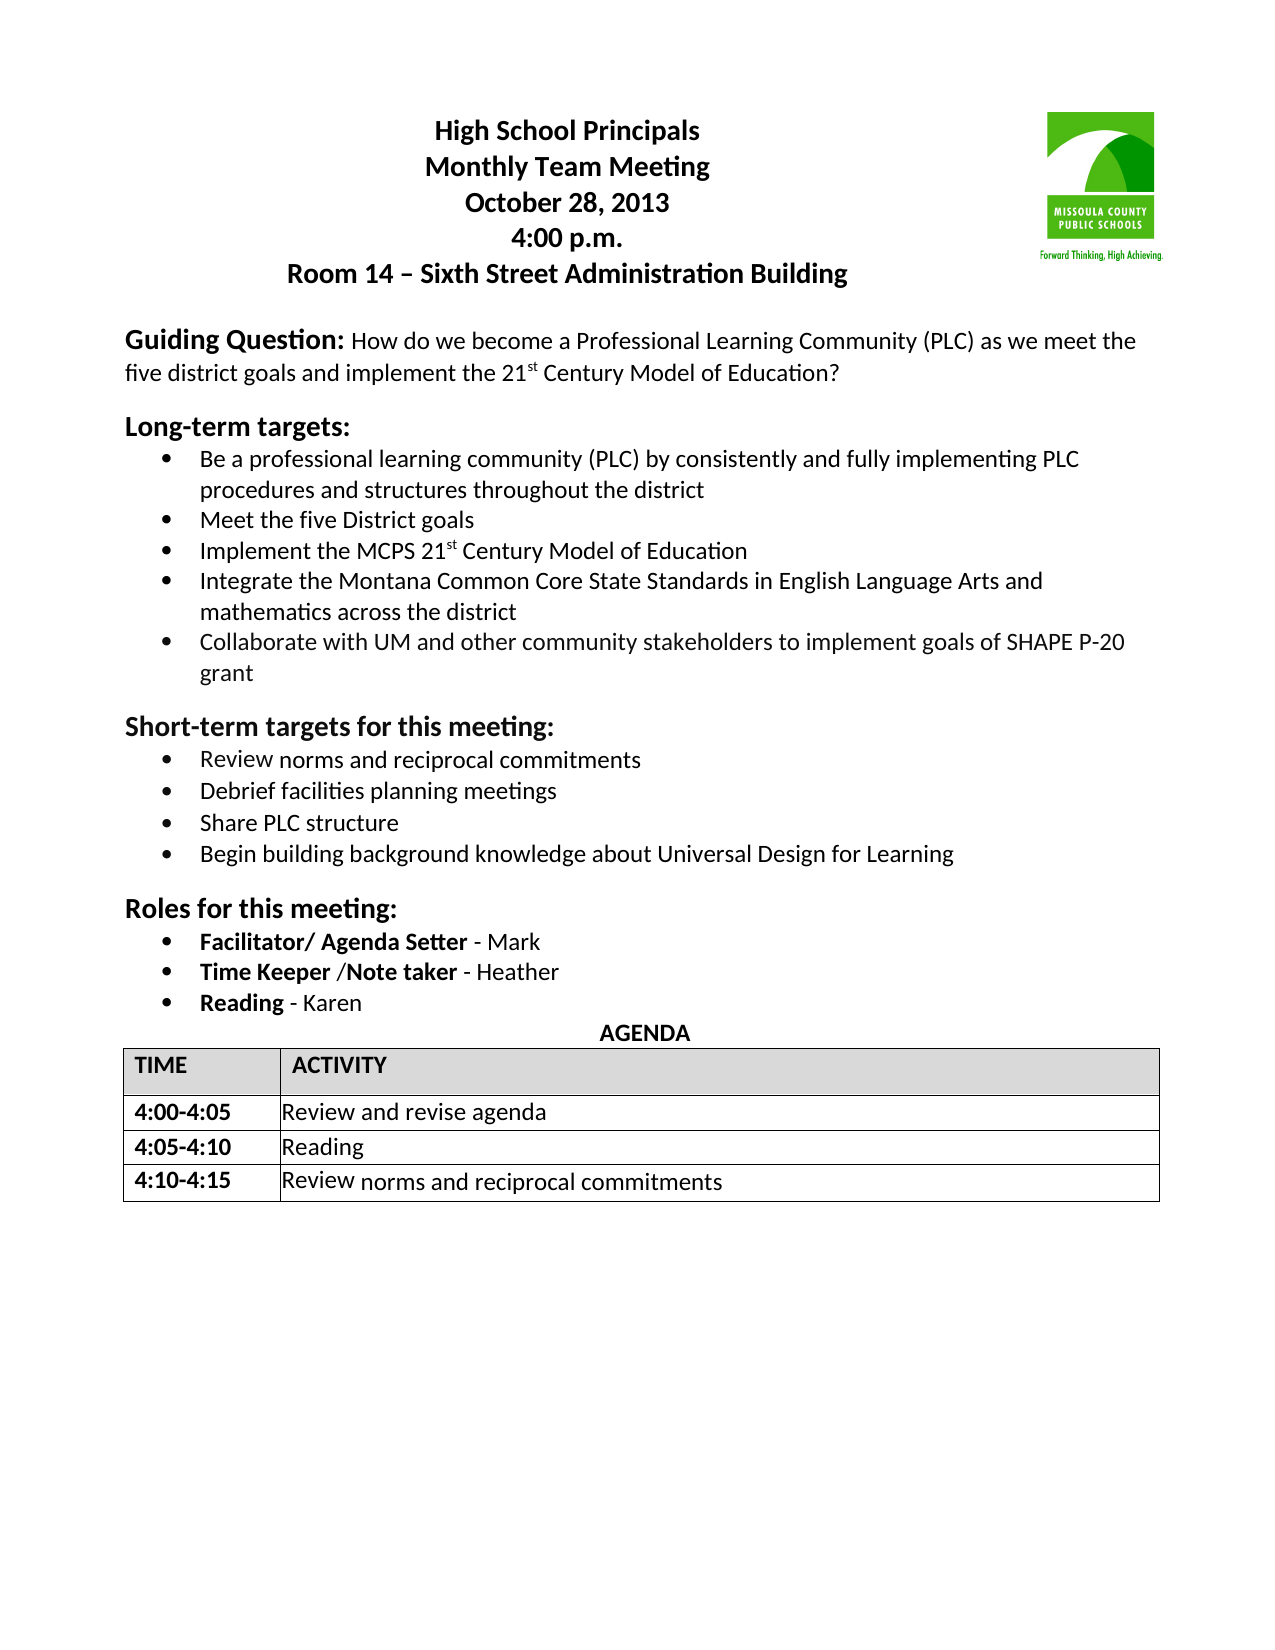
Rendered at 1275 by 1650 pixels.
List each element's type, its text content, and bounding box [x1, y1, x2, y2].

list Implement the MCPS 21st Century Model of Education [162, 535, 1164, 565]
list Meet the five District goals [162, 504, 1164, 535]
table_cell Reading [281, 1131, 1159, 1163]
list Time Keeper /Note taker - Heather [162, 956, 1164, 987]
list Reading - Karen [162, 987, 1164, 1017]
text October 28, 2013 [112, 184, 1040, 219]
text High School Principals [112, 112, 1040, 148]
table_header TIME [124, 1049, 280, 1094]
list Integrate the Montana Common Core State Standards in English Language Arts and mathematics across the district [162, 565, 1164, 626]
table_cell 4:00-4:05 [124, 1096, 280, 1130]
picture [1040, 112, 1163, 261]
text Room 14 – Sixth Street Administration Building [112, 255, 1164, 291]
text Guiding Question: How do we become a Professional Learning Community (PLC) as we meet the five district goals and implement the 21st Century Model of Education? [125, 321, 1164, 387]
table_header ACTIVITY [281, 1049, 1159, 1094]
text 4:00 p.m. [112, 219, 1040, 255]
text Short-term targets for this meeting: [125, 708, 1164, 743]
list Be a professional learning community (PLC) by consistently and fully implementing PLC procedures and structures throughout the district [162, 443, 1164, 504]
text Monthly Team Meeting [112, 148, 1040, 184]
list Begin building background knowledge about Universal Design for Learning [162, 838, 1164, 870]
text AGENDA [125, 1017, 1164, 1048]
text Long-term targets: [125, 408, 1164, 443]
table_cell 4:05-4:10 [124, 1131, 280, 1163]
list Review norms and reciprocal commitments [162, 743, 1164, 775]
list Facilitator/ Agenda Setter - Mark [162, 926, 1164, 956]
list Collaborate with UM and other community stakeholders to implement goals of SHAPE P-20 grant [162, 626, 1164, 687]
list Share PLC structure [162, 807, 1164, 838]
table_cell Review and revise agenda [281, 1096, 1159, 1130]
text Roles for this meeting: [125, 890, 1164, 926]
table_cell Review norms and reciprocal commitments [281, 1165, 1159, 1201]
table_cell 4:10-4:15 [124, 1165, 280, 1201]
list Debrief facilities planning meetings [162, 775, 1164, 807]
